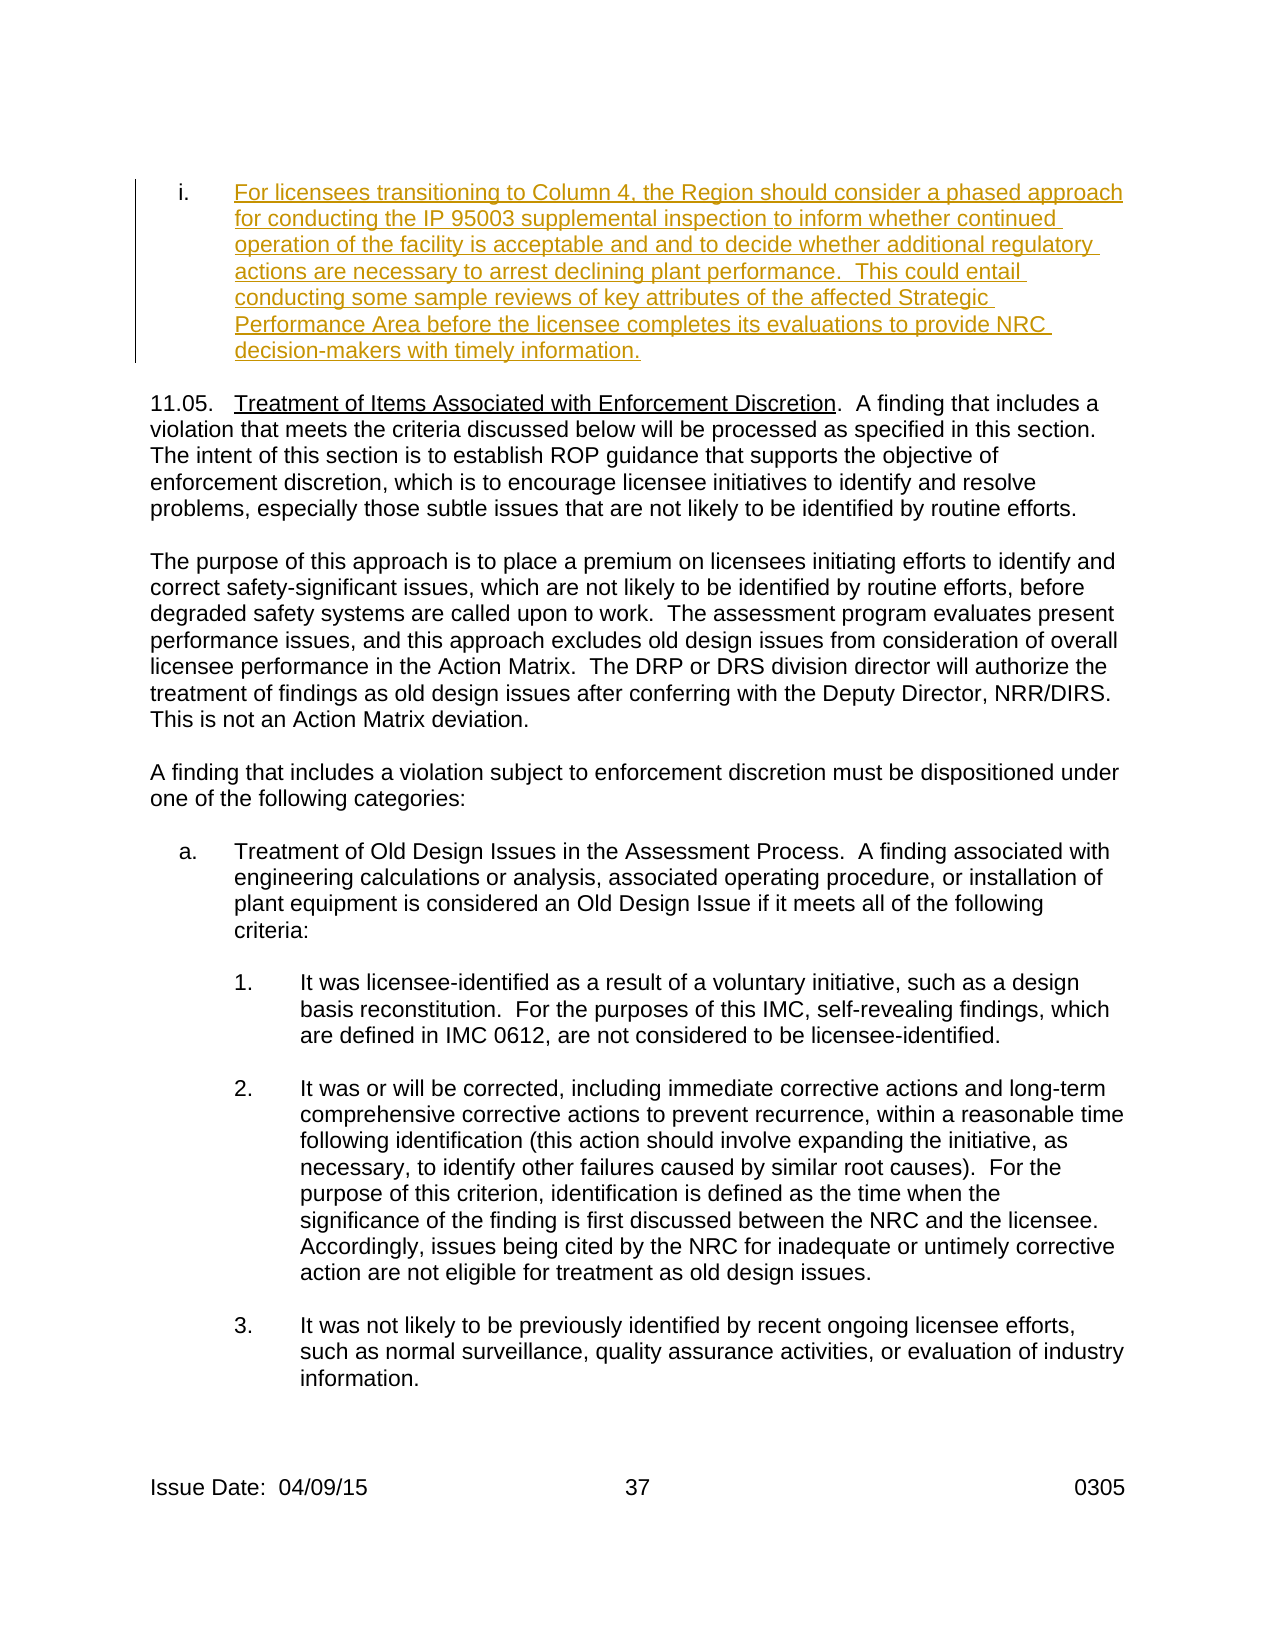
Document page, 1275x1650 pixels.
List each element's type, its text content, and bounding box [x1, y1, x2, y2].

text 2. It was or will be corrected, including immediate corrective actions and long-term comprehensive corrective actions to prevent recurrence, within a reasonable time following identification (this action should involve expanding the initiative, as necessary, to identify other failures caused by similar root causes). For the purpose of this criterion, identification is defined as the time when the significance of the finding is first discussed between the NRC and the licensee. Accordingly, issues being cited by the NRC for inadequate or untimely corrective action are not eligible for treatment as old design issues. [150, 1075, 1125, 1286]
text A finding that includes a violation subject to enforcement discretion must be dispositioned under one of the following categories: [150, 758, 1125, 811]
subtitle 11.05. Treatment of Items Associated with Enforcement Discretion . A finding that includes a violation that meets the criteria discussed below will be processed as specified in this section. The intent of this section is to establish ROP guidance that supports the objective of enforcement discretion, which is to encourage licensee initiatives to identify and resolve problems, especially those subtle issues that are not likely to be identified by routine efforts. [150, 389, 1125, 521]
text 1. It was licensee-identified as a result of a voluntary initiative, such as a design basis reconstitution. For the purposes of this IMC, self-revealing findings, which are defined in IMC 0612, are not considered to be licensee-identified. [150, 969, 1125, 1048]
text a. Treatment of Old Design Issues in the Assessment Process. A finding associated with engineering calculations or analysis, associated operating procedure, or installation of plant equipment is considered an Old Design Issue if it meets all of the following criteria: [150, 838, 1125, 943]
text 3. It was not likely to be previously identified by recent ongoing licensee efforts, such as normal surveillance, quality assurance activities, or evaluation of industry information. [150, 1312, 1125, 1391]
text The purpose of this approach is to place a premium on licensees initiating efforts to identify and correct safety-significant issues, which are not likely to be identified by routine efforts, before degraded safety systems are called upon to work. The assessment program evaluates present performance issues, and this approach excludes old design issues from consideration of overall licensee performance in the Action Matrix. The DRP or DRS division director will authorize the treatment of findings as old design issues after conferring with the Deputy Director, NRR/DIRS. This is not an Action Matrix deviation. [150, 548, 1125, 732]
